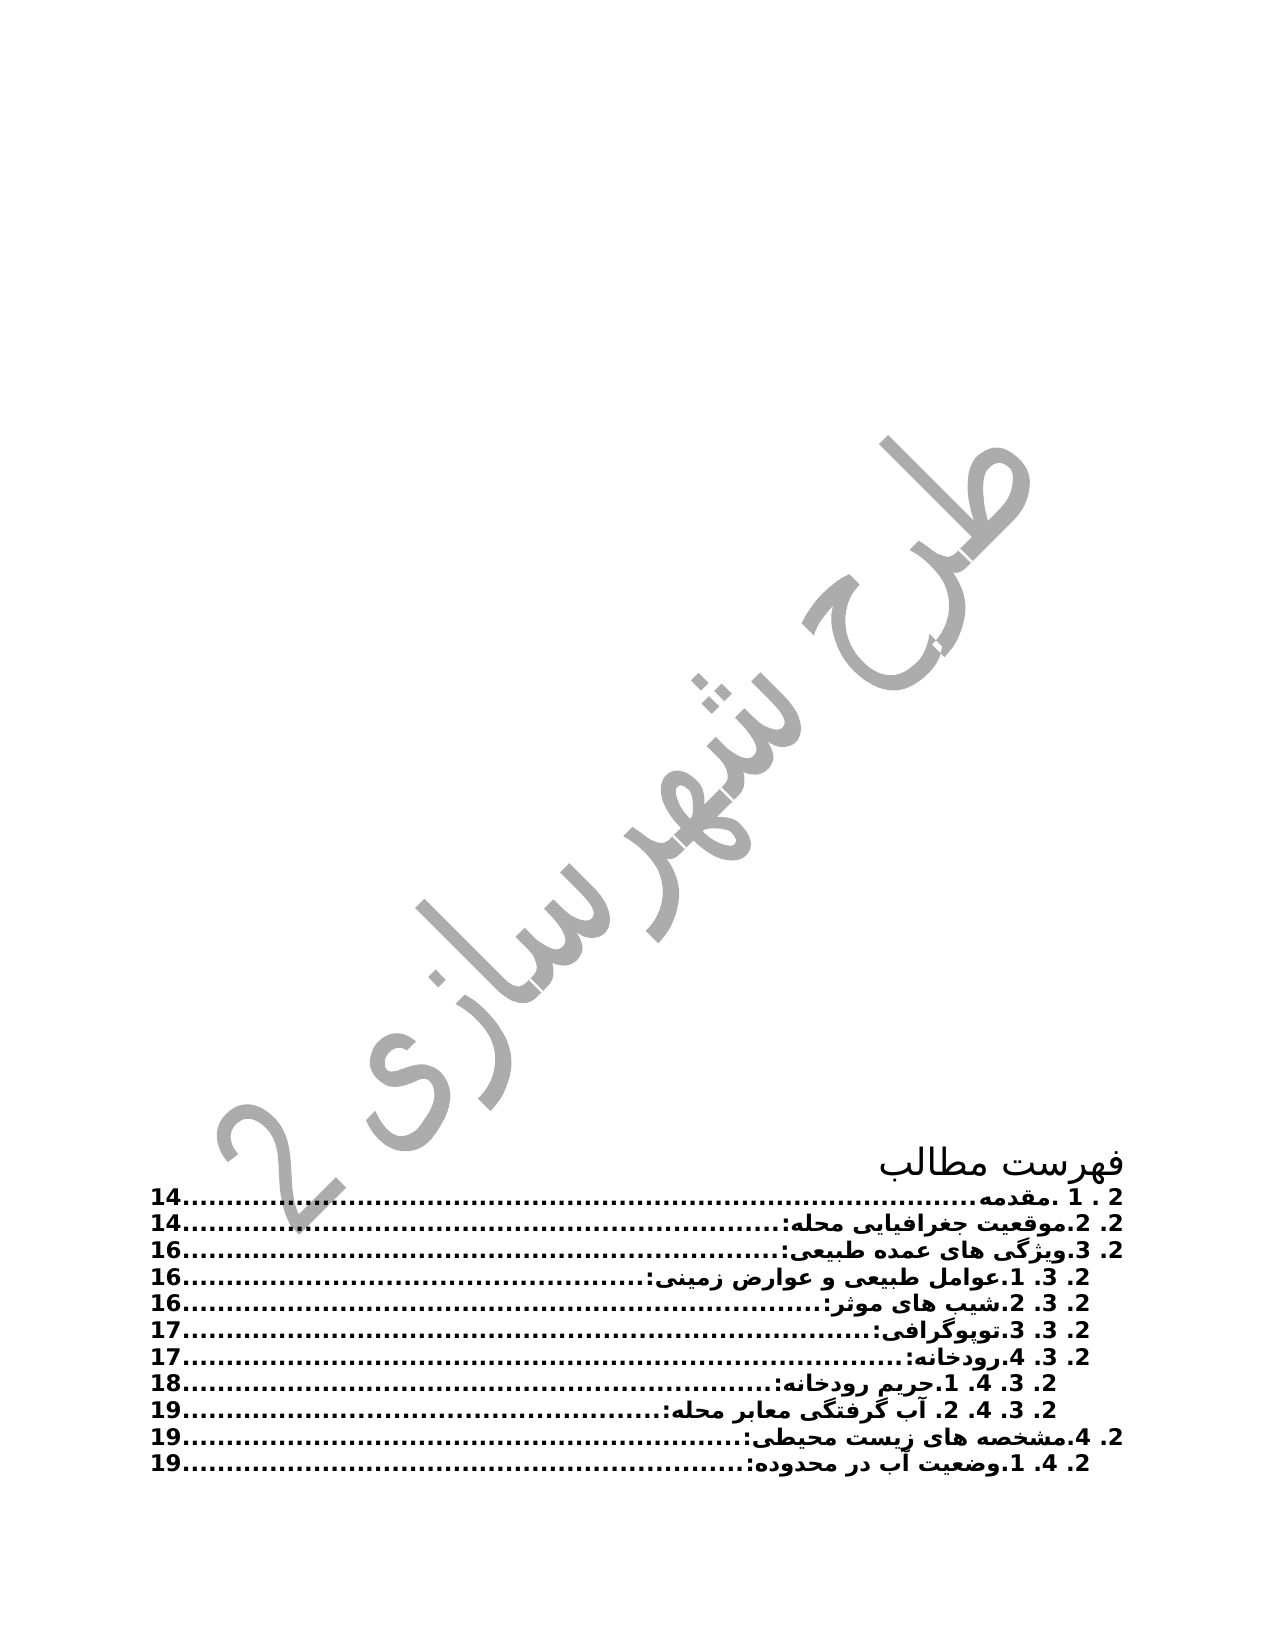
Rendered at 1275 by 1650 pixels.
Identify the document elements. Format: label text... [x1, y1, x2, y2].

text فهرست مطالب [150, 1140, 1125, 1184]
text 2. 3. 4. 1.حریم رودخانه: 18 [150, 1371, 1058, 1397]
text 2 . 1 .مقدمه 14 [150, 1184, 1125, 1211]
text 2. 3. 1.عوامل طبیعی و عوارض زمینی: 16 [150, 1264, 1092, 1291]
text 2. 4.مشخصه های زیست محیطی: 19 [150, 1424, 1125, 1451]
text 2. 3. 4. 2. آب گرفتگی معابر محله: 19 [150, 1397, 1058, 1424]
text 2. 3. 4.رودخانه: 17 [150, 1344, 1092, 1371]
text 2. 2.موقعیت جغرافیایی محله: 14 [150, 1211, 1125, 1237]
text 2. 3. 2.شیب های موثر: 16 [150, 1291, 1092, 1317]
text 2. 3. 3.توپوگرافی: 17 [150, 1317, 1092, 1344]
text 2. 4. 1.وضعیت آب در محدوده: 19 [150, 1451, 1092, 1477]
text 2. 3.ویژگی های عمده طبیعی: 16 [150, 1237, 1125, 1264]
